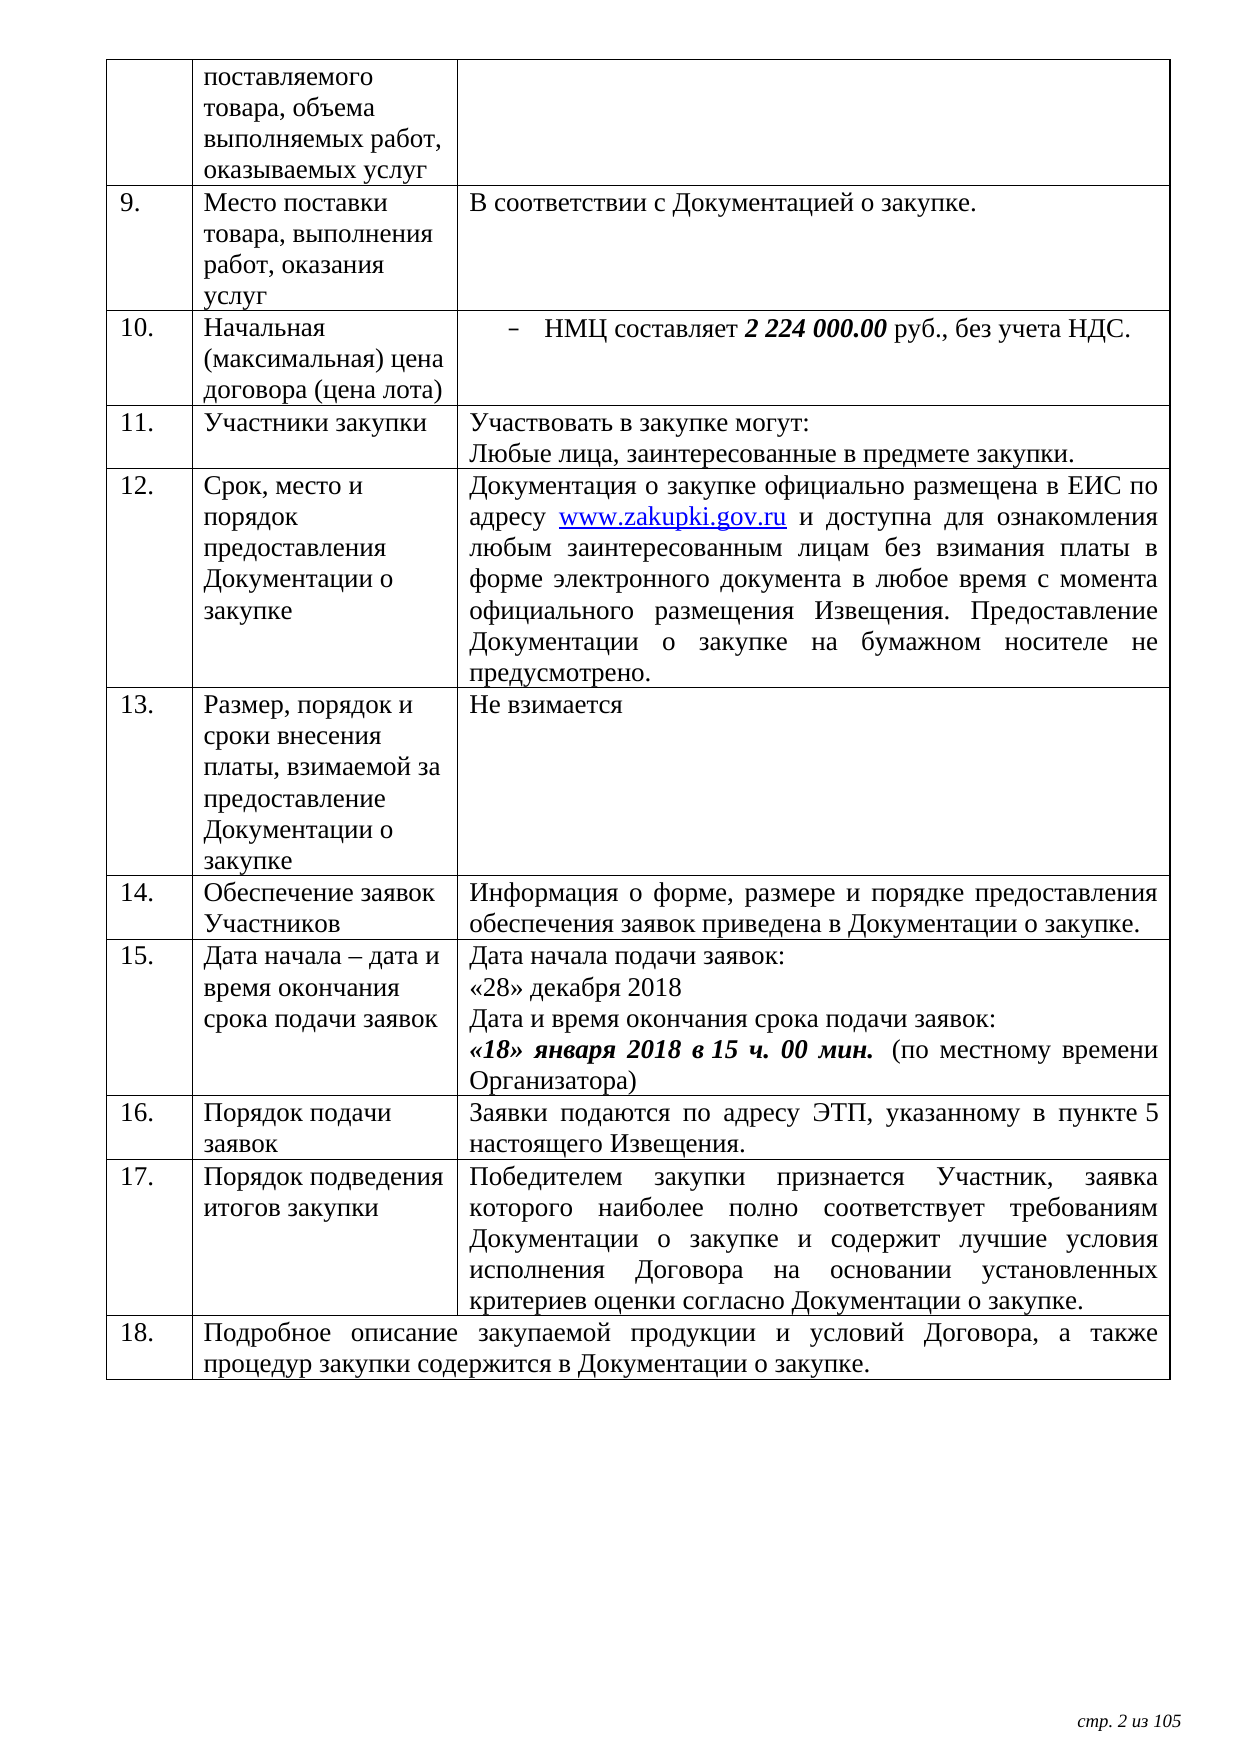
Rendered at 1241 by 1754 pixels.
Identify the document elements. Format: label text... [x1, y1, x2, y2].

table_cell НМЦ составляет 2 224 000.00 руб., без учета НДС. [458, 311, 1169, 405]
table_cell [193, 60, 457, 185]
table_cell [107, 186, 192, 310]
table_cell Место поставки товара, выполнения работ, оказания услуг [193, 186, 457, 310]
table_cell Порядок подведения итогов закупки [193, 1160, 457, 1315]
table_cell Начальная (максимальная) цена договора (цена лота) [193, 311, 457, 405]
table_cell Не взимается [458, 688, 1169, 875]
table_cell Размер, порядок и сроки внесения платы, взимаемой за предоставление Документации о закупке [193, 688, 457, 875]
table_cell [107, 311, 192, 405]
table_cell Победителем закупки признается Участник, заявка которого наиболее полно соответствует требованиям Документации о закупке и содержит лучшие условия исполнения Договора на основании установленных критериев оценки согласно Документации о закупке. [458, 1160, 1169, 1315]
table_cell Подробное описание закупаемой продукции и условий Договора, а также процедур закупки содержится в Документации о закупке. [193, 1316, 1169, 1379]
table_cell [107, 1160, 192, 1315]
table_cell Срок, место и порядок предоставления Документации о закупке [193, 469, 457, 687]
table_cell Обеспечение заявок Участников [193, 876, 457, 938]
table_cell Дата начала подачи заявок: «28» декабря 2018 Дата и время окончания срока подачи заявок: «18» января 2018 в 15 ч. 00 мин. (по местному времени Организатора) [458, 940, 1169, 1095]
table_cell [107, 688, 192, 875]
table_cell Документация о закупке официально размещена в ЕИС по адресу www.zakupki.gov.ru и доступна для ознакомления любым заинтересованным лицам без взимания платы в форме электронного документа в любое время с момента официального размещения Извещения. Предоставление Документации о закупке на бумажном носителе не предусмотрено. [458, 469, 1169, 687]
table_cell [107, 1096, 192, 1158]
table_cell Дата начала – дата и время окончания срока подачи заявок [193, 940, 457, 1095]
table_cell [458, 186, 1169, 310]
table_cell [107, 406, 192, 468]
table_cell [107, 940, 192, 1095]
table_cell Участники закупки [193, 406, 457, 468]
table_cell [107, 60, 192, 185]
table_cell [107, 1316, 192, 1379]
table_cell Заявки подаются по адресу ЭТП, указанному в пункте 5 настоящего Извещения. [458, 1096, 1169, 1158]
table_cell Порядок подачи заявок [193, 1096, 457, 1158]
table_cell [458, 60, 1169, 185]
table_cell Информация о форме, размере и порядке предоставления обеспечения заявок приведена в Документации о закупке. [458, 876, 1169, 938]
table_cell [107, 469, 192, 687]
table_cell Участвовать в закупке могут: Любые лица, заинтересованные в предмете закупки. [458, 406, 1169, 468]
table_cell [107, 876, 192, 938]
